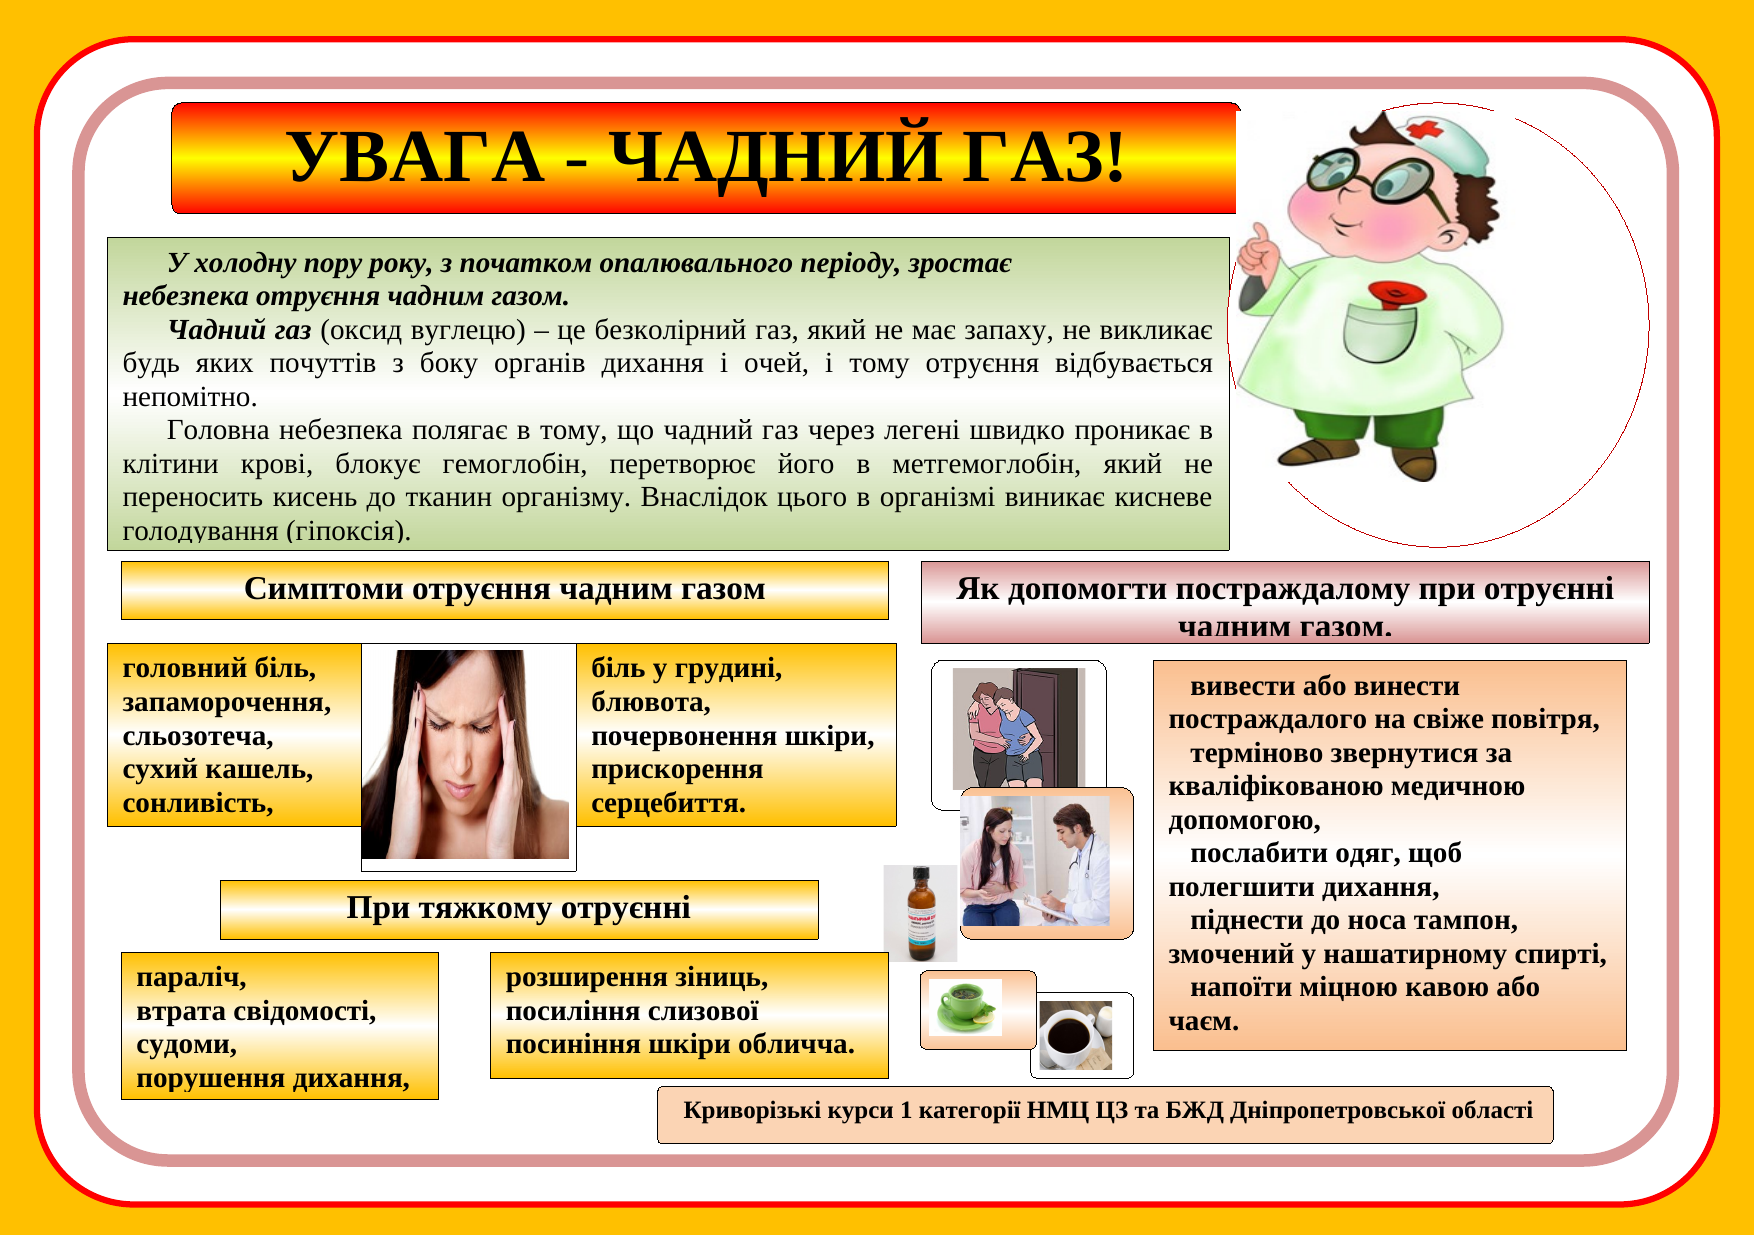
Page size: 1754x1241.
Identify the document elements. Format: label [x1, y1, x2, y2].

picture [960, 796, 1110, 926]
picture [952, 668, 1086, 790]
picture [1039, 1001, 1113, 1070]
picture [362, 650, 569, 859]
picture [929, 979, 1002, 1036]
picture [1236, 111, 1516, 482]
picture [883, 865, 958, 962]
